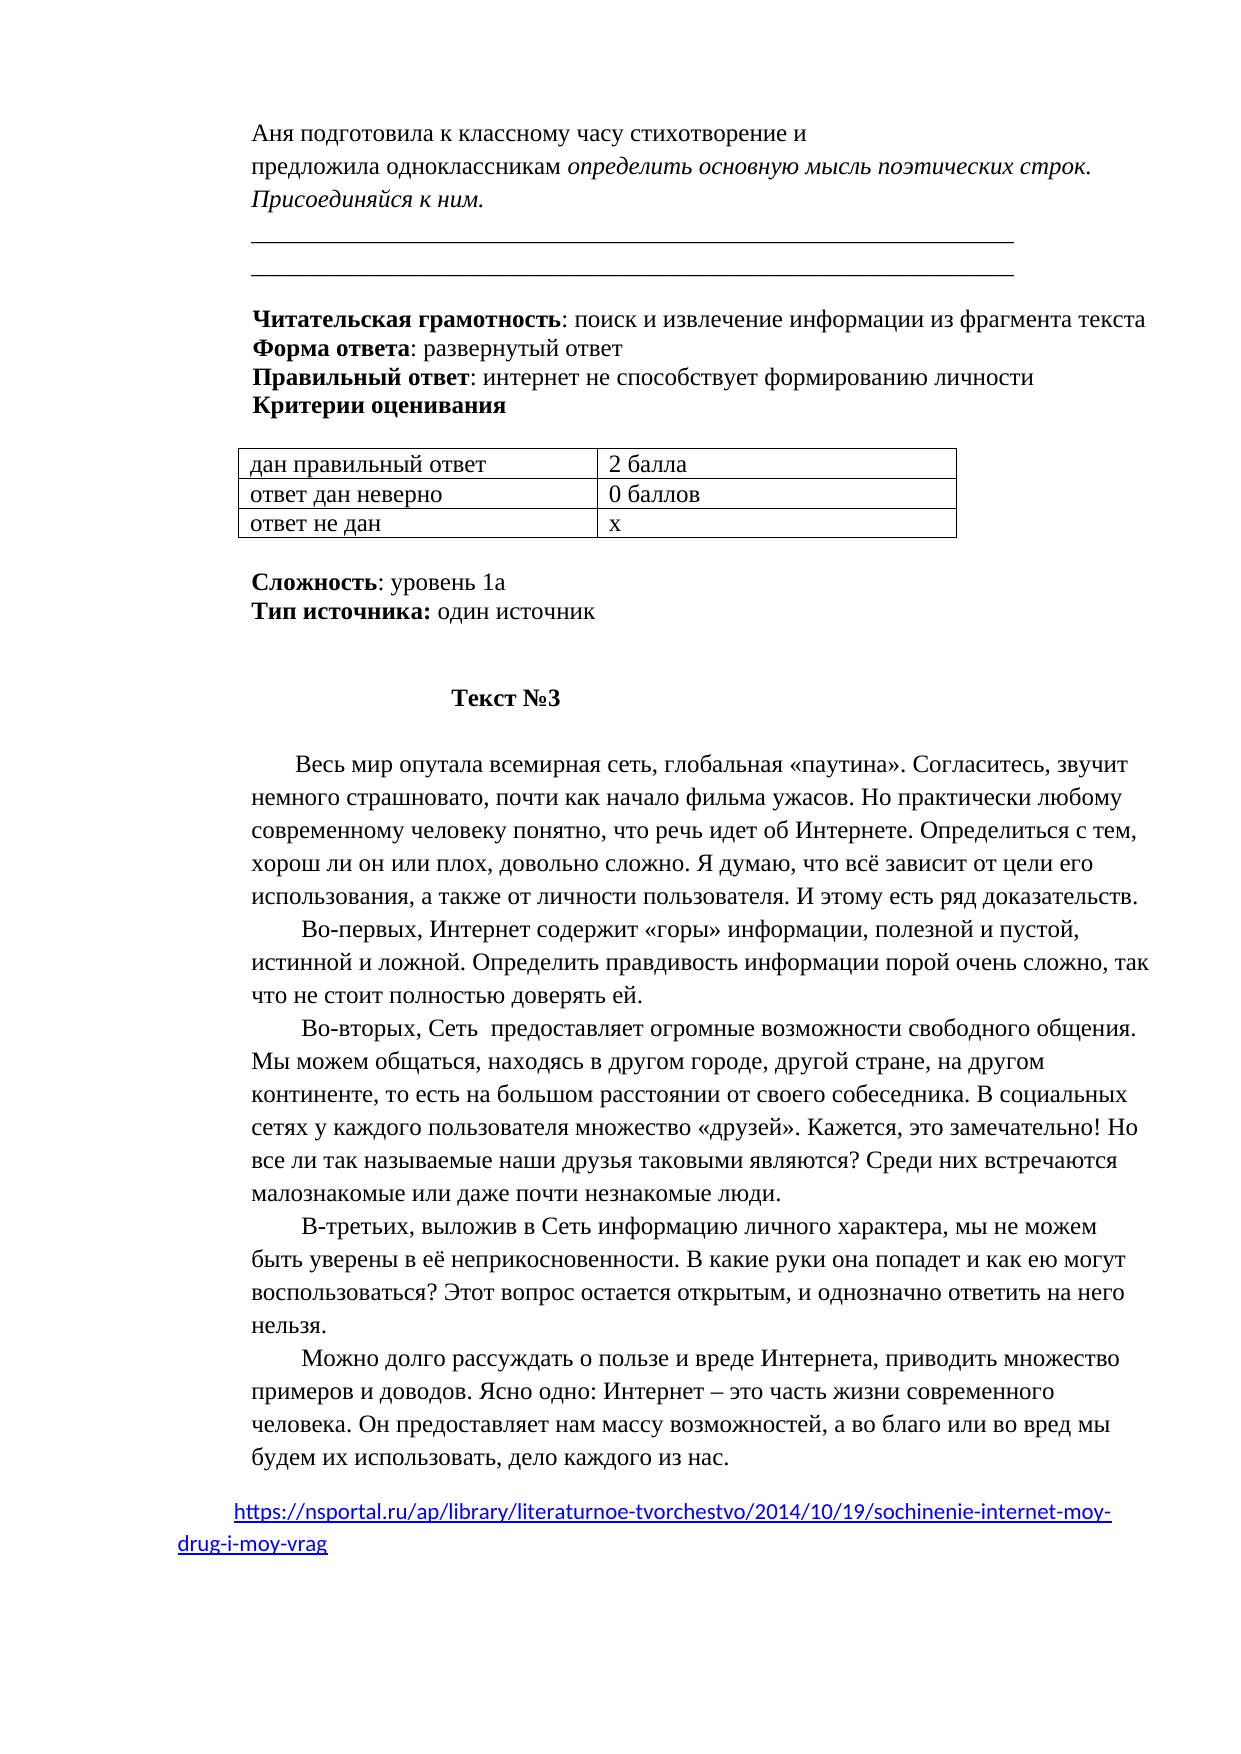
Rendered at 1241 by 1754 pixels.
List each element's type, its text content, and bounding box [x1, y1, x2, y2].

text Тип источника: один источник [251, 596, 1152, 624]
text Критерии оценивания [215, 390, 1152, 419]
table_cell 0 баллов [598, 479, 956, 507]
text https://nsportal.ru/ap/library/literaturnoe-tvorchestvo/2014/10/19/sochinenie-internet-moy- drug-i-moy-vrag [177, 1496, 1152, 1557]
table_cell ответ дан неверно [239, 479, 597, 507]
table_header 2 балла [598, 449, 956, 478]
table_header дан правильный ответ [239, 449, 597, 478]
text Читательская грамотность: поиск и извлечение информации из фрагмента текста [252, 304, 1152, 333]
table_cell ответ не дан [239, 509, 597, 537]
text Сложность: уровень 1а [251, 567, 1152, 596]
text Текст №3 Весь мир опутала всемирная сеть, глобальная «паутина». Согласитесь, звучит немного страшновато, почти как начало фильма ужасов. Но практически любому современному человеку понятно, что речь идет об Интернете. Определиться с тем, хорош ли он или плох, довольно сложно. Я думаю, что всё зависит от цели его использования, а также от личности пользователя. И этому есть ряд доказательств. Во-первых, Интернет содержит «горы» информации, полезной и пустой, истинной и ложной. Определить правдивость информации порой очень сложно, так что не стоит полностью доверять ей. Во-вторых, Сеть предоставляет огромные возможности свободного общения. Мы можем общаться, находясь в другом городе, другой стране, на другом континенте, то есть на большом расстоянии от своего собеседника. В социальных сетях у каждого пользователя множество «друзей». Кажется, это замечательно! Но все ли так называемые наши друзья таковыми являются? Среди них встречаются малознакомые или даже почти незнакомые люди. В-третьих, выложив в Сеть информацию личного характера, мы не можем быть уверены в её неприкосновенности. В какие руки она попадет и как ею могут воспользоваться? Этот вопрос остается открытым, и однозначно ответить на него нельзя. Можно долго рассуждать о пользе и вреде Интернета, приводить множество примеров и доводов. Ясно одно: Интернет – это часть жизни современного человека. Он предоставляет нам массу возможностей, а во благо или во вред мы будем их использовать, дело каждого из нас. [251, 649, 1152, 1471]
text Форма ответа: развернутый ответ Правильный ответ: интернет не способствует формированию личности [252, 333, 1152, 390]
table_cell х [598, 509, 956, 537]
text Аня подготовила к классному часу стихотворение и предложила одноклассникам определить основную мысль поэтических строк. Присоединяйся к ним. _____________________________________________________________ _____________________________________________________________ [251, 118, 1152, 279]
